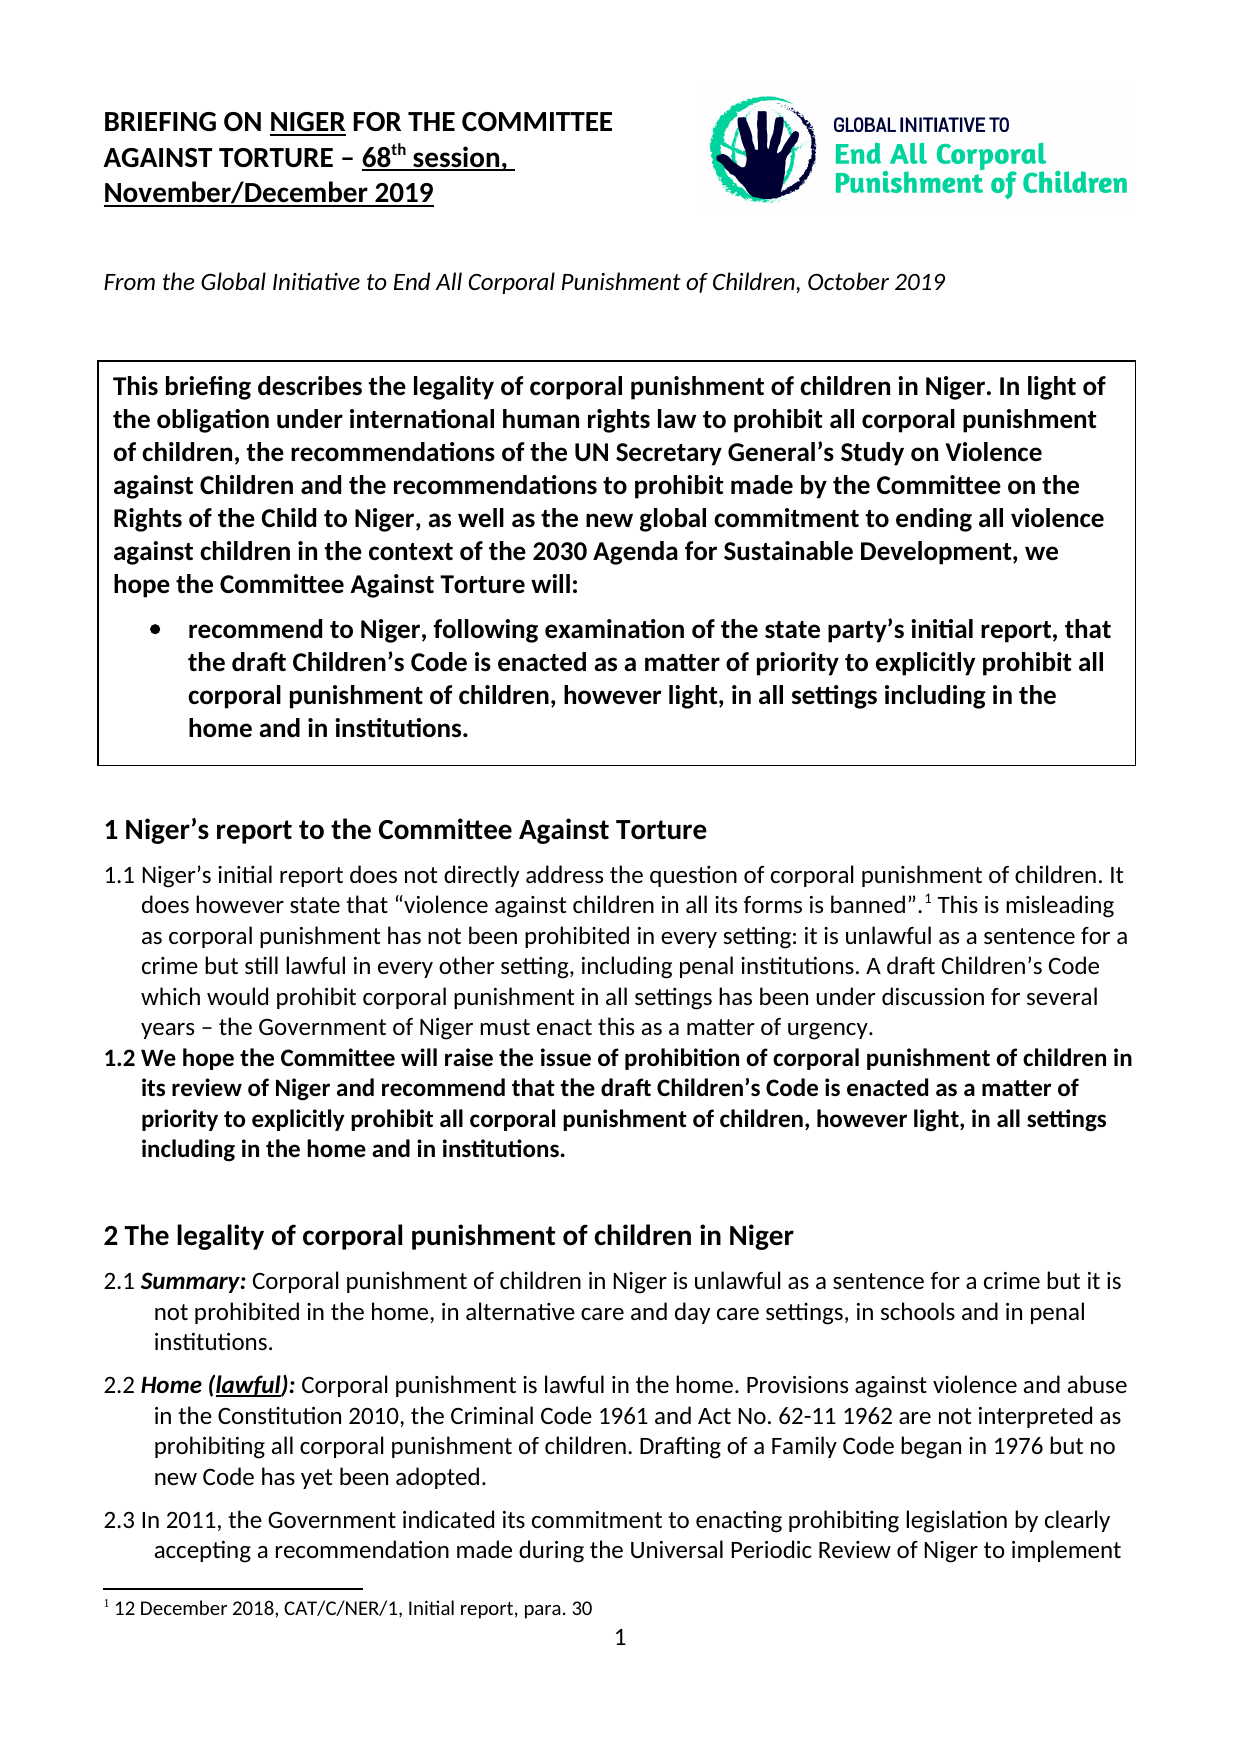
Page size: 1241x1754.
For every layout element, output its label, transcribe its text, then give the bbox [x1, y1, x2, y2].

list Niger’s initial report does not directly address the question of corporal punishment of children. It does however state that “violence against children in all its forms is banned”. This is misleading as corporal punishment has not been prohibited in every setting: it is unlawful as a sentence for a crime but still lawful in every other setting, including penal institutions. A draft Children’s Code which would prohibit corporal punishment in all settings has been under discussion for several years – the Government of Niger must enact this as a matter of urgency. [103, 859, 1137, 1042]
picture [701, 85, 1136, 212]
text 1 Niger’s report to the Committee Against Torture [103, 811, 1137, 846]
list We hope the Committee will raise the issue of prohibition of corporal punishment of children in its review of Niger and recommend that the draft Children’s Code is enacted as a matter of priority to explicitly prohibit all corporal punishment of children, however light, in all settings including in the home and in institutions. [103, 1042, 1137, 1164]
text 2.1 Summary: Corporal punishment of children in Niger is unlawful as a sentence for a crime but it is not prohibited in the home, in alternative care and day care settings, in schools and in penal institutions. [103, 1265, 1137, 1357]
text 2 The legality of corporal punishment of children in Niger [103, 1217, 1137, 1253]
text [103, 1504, 1137, 1565]
text From the Global Initiative to End All Corporal Punishment of Children, October 2019 [103, 235, 1137, 296]
text BRIEFING ON NIGER FOR THE COMMITTEE AGAINST TORTURE – 68th session, November/December 2019 [103, 103, 701, 210]
text 2.2 Home (lawful): Corporal punishment is lawful in the home. Provisions against violence and abuse in the Constitution 2010, the Criminal Code 1961 and Act No. 62-11 1962 are not interpreted as prohibiting all corporal punishment of children. Drafting of a Family Code began in 1976 but no new Code has yet been adopted. [103, 1369, 1137, 1491]
